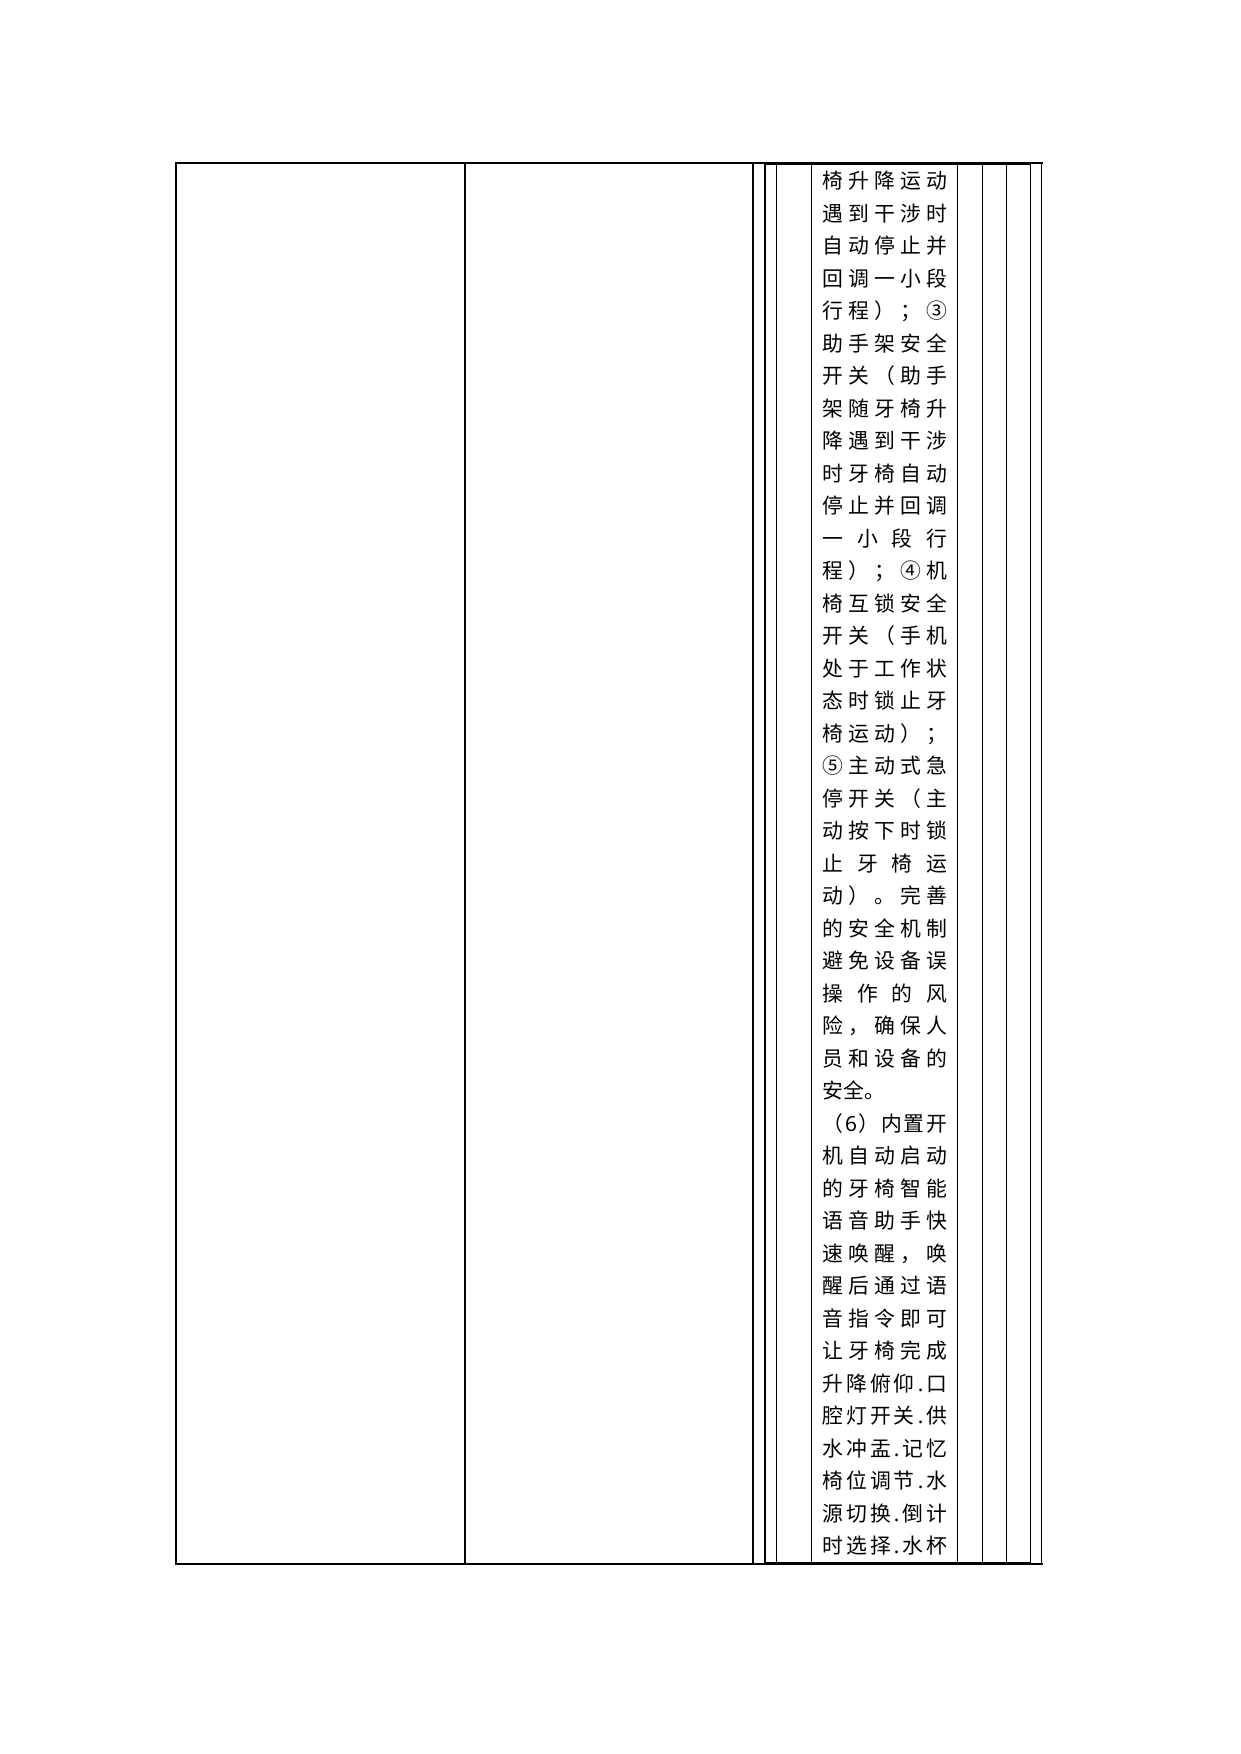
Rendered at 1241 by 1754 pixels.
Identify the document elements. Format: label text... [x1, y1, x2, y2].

table_cell [1007, 165, 1030, 1562]
table_cell [958, 165, 982, 1562]
table_cell [754, 164, 764, 1563]
table_cell [1031, 164, 1041, 1563]
table_cell [466, 164, 752, 1563]
table_cell [812, 165, 957, 1562]
table_cell [777, 165, 811, 1562]
table_cell 1 [177, 164, 464, 1563]
table_cell [766, 165, 776, 1562]
table_cell [983, 165, 1006, 1562]
